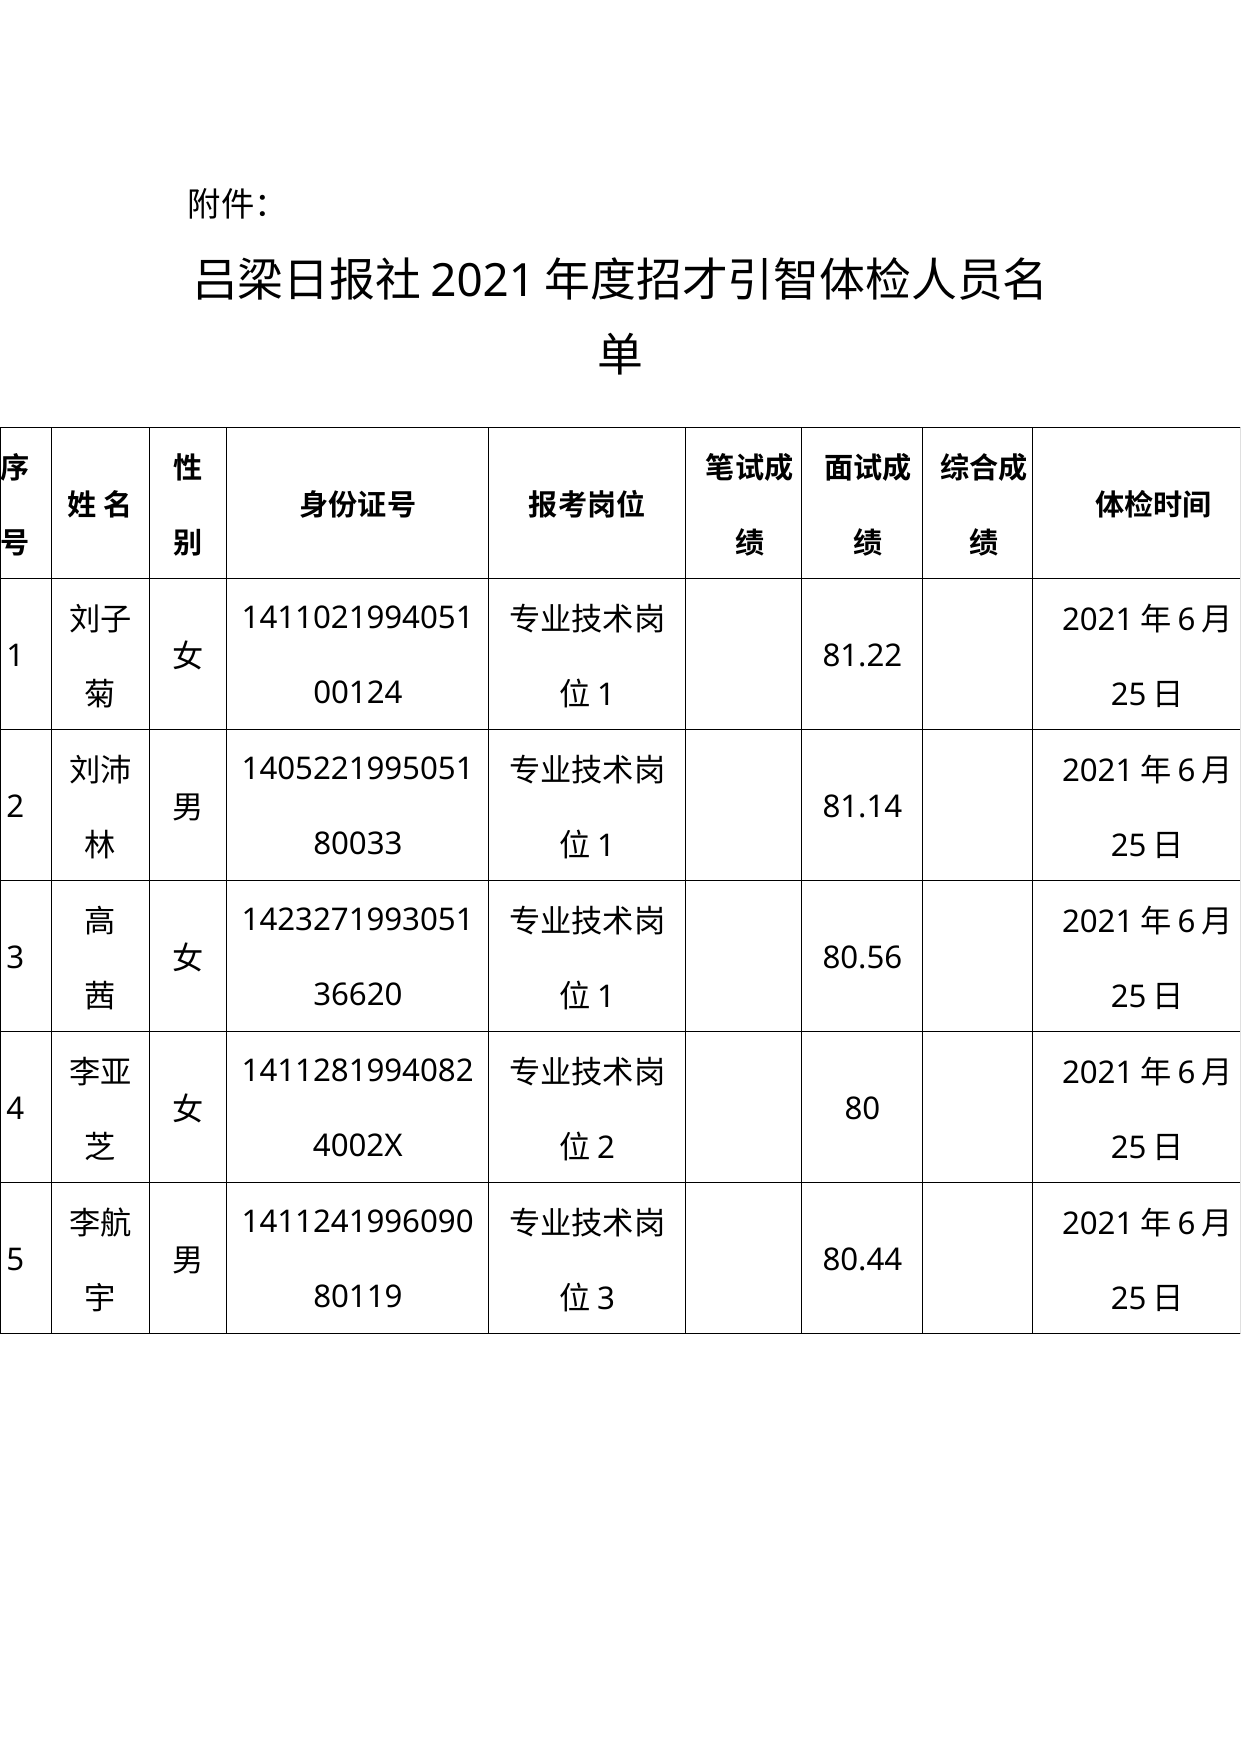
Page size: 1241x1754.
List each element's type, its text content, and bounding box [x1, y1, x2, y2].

text 吕梁日报社2021年度招才引智体检人员名单 [187, 239, 1053, 389]
table_cell 2021年6月25日 [1033, 881, 1240, 1031]
table_cell 141124199609080119 [227, 1183, 488, 1333]
table_cell 1 [1, 579, 51, 729]
table_cell 5 [1, 1183, 51, 1333]
table_cell 李航宇 [52, 1183, 149, 1333]
table_header 综合成绩 [923, 428, 1032, 578]
table_cell [686, 1032, 801, 1182]
table_cell 男 [150, 1183, 226, 1333]
table_cell 专业技术岗位1 [489, 579, 685, 729]
table_cell 女 [150, 1032, 226, 1182]
table_header 身份证号 [227, 428, 488, 578]
table_cell 专业技术岗位2 [489, 1032, 685, 1182]
table_cell 80.56 [802, 881, 922, 1031]
table_header 性别 [150, 428, 226, 578]
table_header 报考岗位 [489, 428, 685, 578]
table_cell 141102199405100124 [227, 579, 488, 729]
table_cell [686, 881, 801, 1031]
table_cell 142327199305136620 [227, 881, 488, 1031]
table_cell 刘沛林 [52, 730, 149, 880]
table_cell [686, 579, 801, 729]
table_cell [923, 1183, 1032, 1333]
table_cell 2021年6月25日 [1033, 730, 1240, 880]
table_cell 81.22 [802, 579, 922, 729]
table_cell 3 [1, 881, 51, 1031]
table_cell 81.14 [802, 730, 922, 880]
table_cell 专业技术岗位1 [489, 881, 685, 1031]
table_header 序号 [1, 428, 51, 578]
table_cell 140522199505180033 [227, 730, 488, 880]
table_cell 14112819940824002X [227, 1032, 488, 1182]
table_cell 80 [802, 1032, 922, 1182]
table_cell [923, 1032, 1032, 1182]
table_header 体检时间 [1033, 428, 1240, 578]
table_cell 女 [150, 881, 226, 1031]
table_cell 2021年6月25日 [1033, 1032, 1240, 1182]
table_cell 高 茜 [52, 881, 149, 1031]
table_header 姓 名 [52, 428, 149, 578]
table_cell 专业技术岗位3 [489, 1183, 685, 1333]
table_cell [686, 730, 801, 880]
table_cell 刘子菊 [52, 579, 149, 729]
table_cell [923, 881, 1032, 1031]
table_cell 2021年6月25日 [1033, 1183, 1240, 1333]
table_cell 2021年6月25日 [1033, 579, 1240, 729]
table_cell [923, 579, 1032, 729]
text 附件： [187, 164, 1053, 239]
table_cell [923, 730, 1032, 880]
table_cell [686, 1183, 801, 1333]
table_header 笔试成绩 [686, 428, 801, 578]
table_cell 80.44 [802, 1183, 922, 1333]
table_cell 4 [1, 1032, 51, 1182]
table_cell 李亚芝 [52, 1032, 149, 1182]
table_cell 男 [150, 730, 226, 880]
table_cell 2 [1, 730, 51, 880]
table_cell 女 [150, 579, 226, 729]
table_cell 专业技术岗位1 [489, 730, 685, 880]
table_header 面试成绩 [802, 428, 922, 578]
